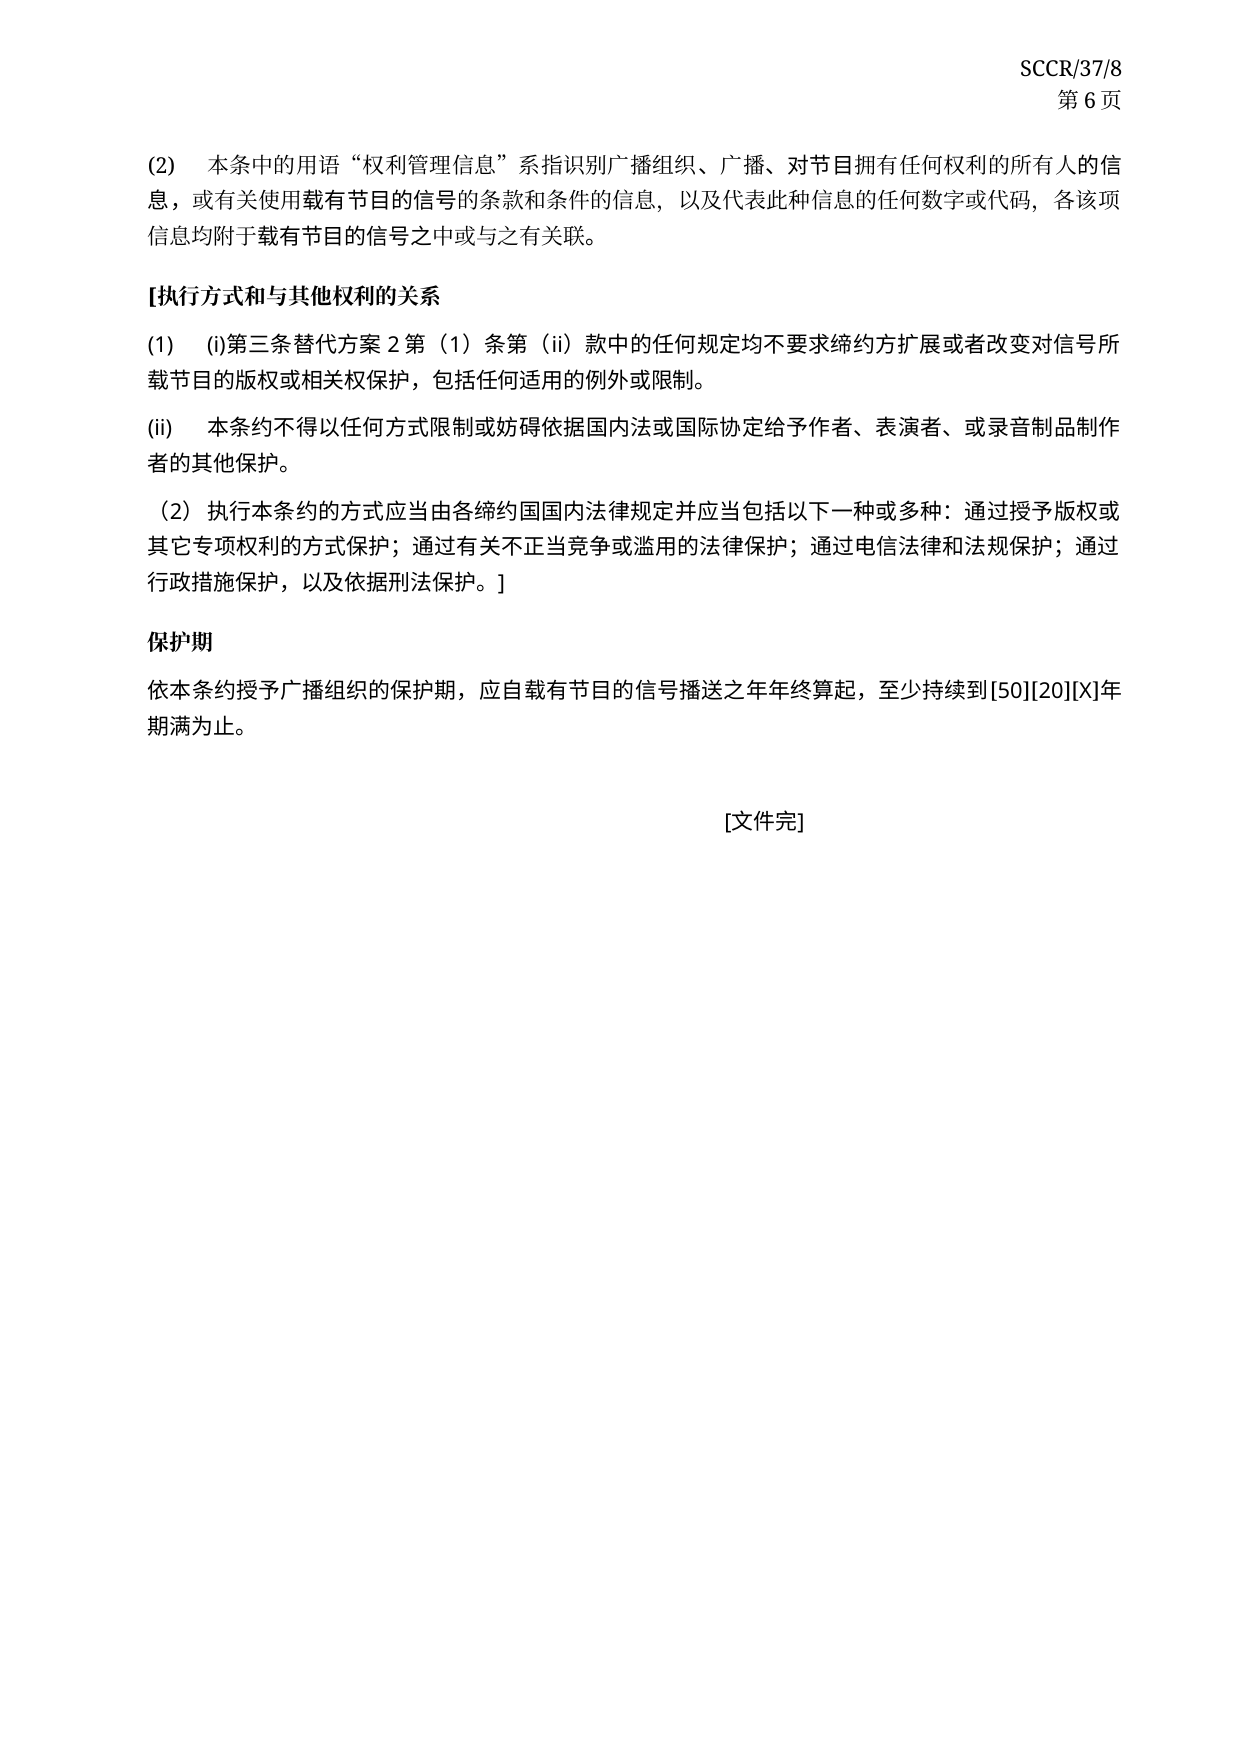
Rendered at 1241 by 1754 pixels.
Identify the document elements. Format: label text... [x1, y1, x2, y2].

text (1) (i)第三条替代方案2第（1）条第（ii）款中的任何规定均不要求缔约方扩展或者改变对信号所载节目的版权或相关权保护，包括任何适用的例外或限制。 [148, 323, 1122, 394]
text 依本条约授予广播组织的保护期，应自载有节目的信号播送之年年终算起，至少持续到[50][20][X]年期满为止。 [148, 669, 1122, 740]
subtitle 保护期 [148, 621, 1122, 657]
text (ii) 本条约不得以任何方式限制或妨碍依据国内法或国际协定给予作者、表演者、或录音制品制作者的其他保护。 [148, 407, 1122, 478]
text （2） 执行本条约的方式应当由各缔约国国内法律规定并应当包括以下一种或多种：通过授予版权或其它专项权利的方式保护；通过有关不正当竞争或滥用的法律保护；通过电信法律和法规保护；通过行政措施保护，以及依据刑法保护。] [148, 490, 1122, 596]
subtitle [执行方式和与其他权利的关系 [148, 276, 1122, 311]
text (2) 本条中的用语“权利管理信息”系指识别广播组织、广播、对节目拥有任何权利的所有人的信息，或有关使用载有节目的信号的条款和条件的信息，以及代表此种信息的任何数字或代码，各该项信息均附于载有节目的信号之中或与之有关联。 [148, 144, 1122, 251]
text [文件完] [724, 801, 1122, 836]
